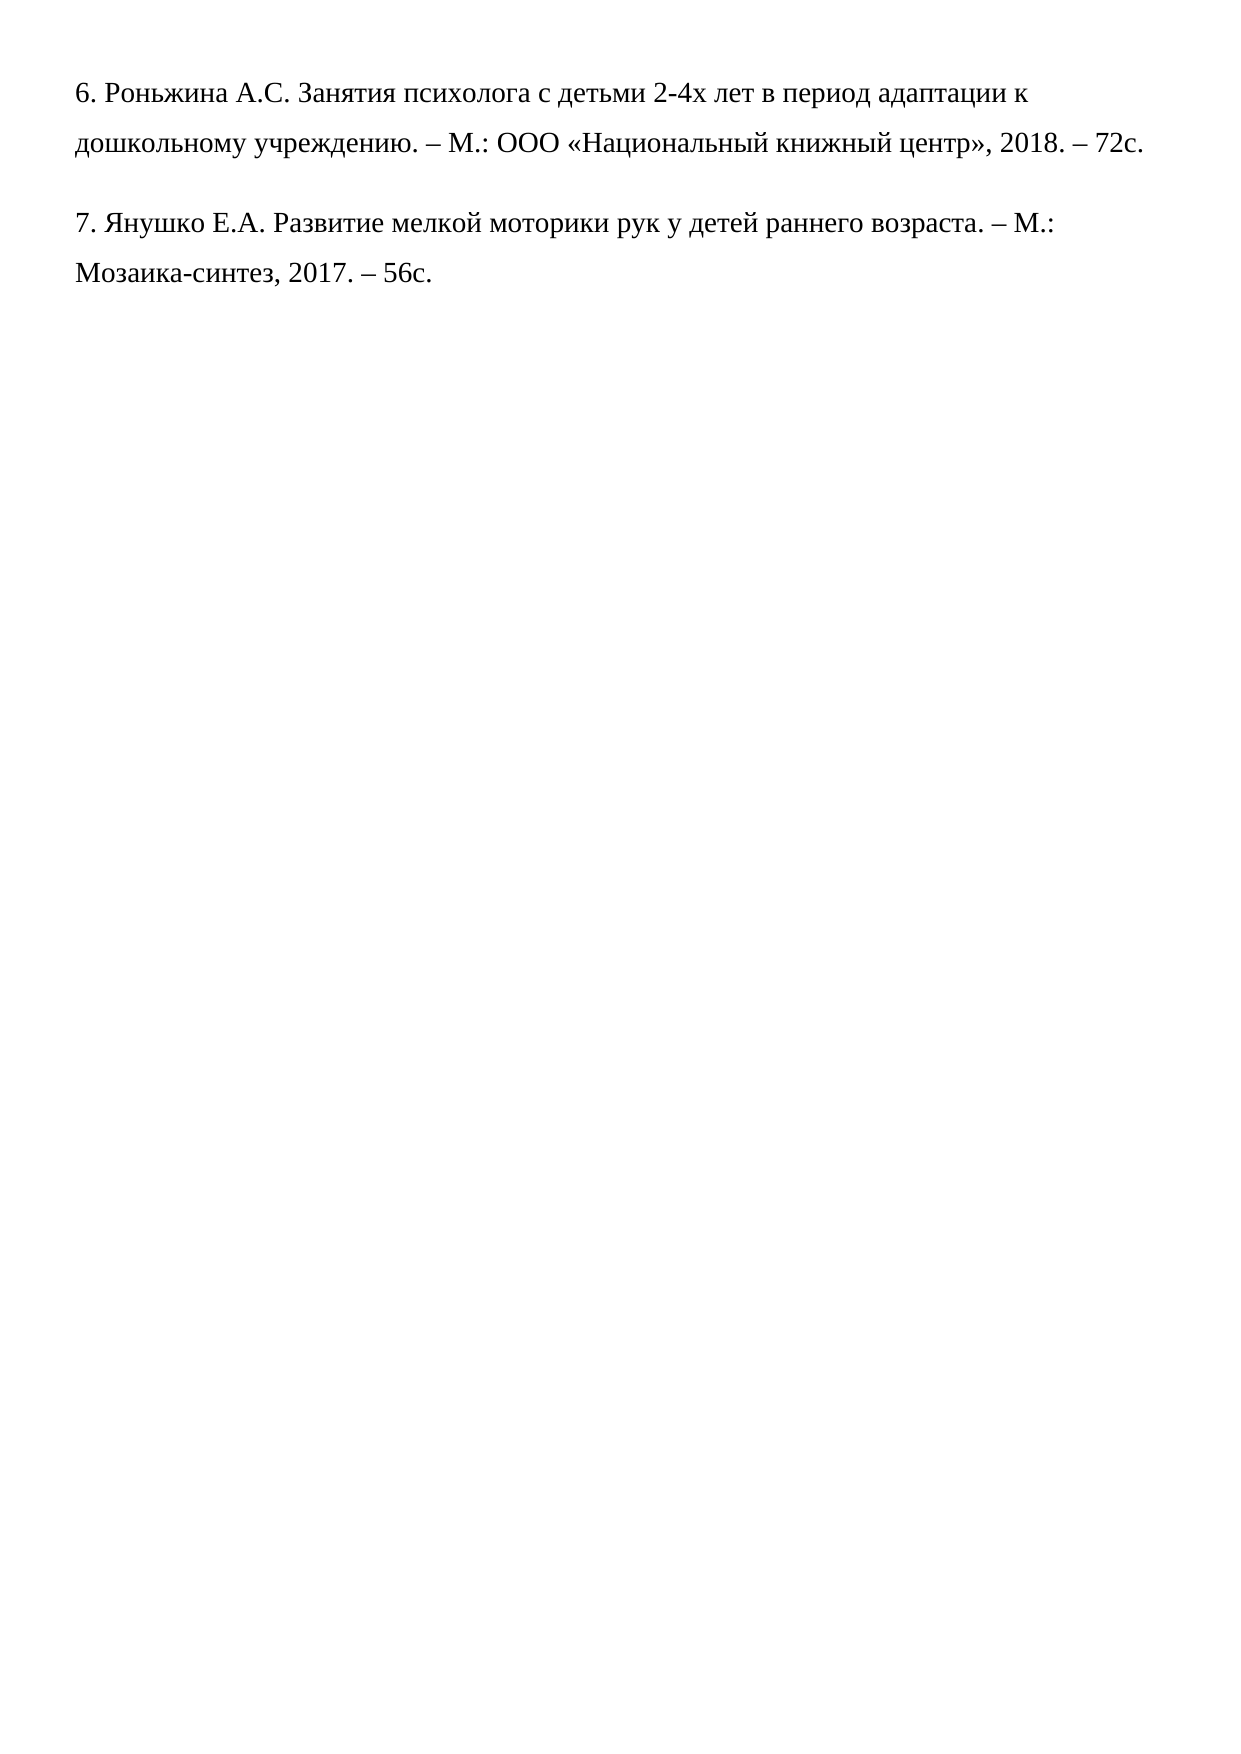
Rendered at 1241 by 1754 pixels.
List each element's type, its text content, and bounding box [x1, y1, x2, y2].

text 6. Роньжина А.С. Занятия психолога с детьми 2-4х лет в период адаптации к дошкольному учреждению. – М.: ООО «Национальный книжный центр», 2018. – 72с. [75, 75, 1165, 159]
text 7. Янушко Е.А. Развитие мелкой моторики рук у детей раннего возраста. – М.: Мозаика-синтез, 2017. – 56с. [75, 205, 1165, 289]
